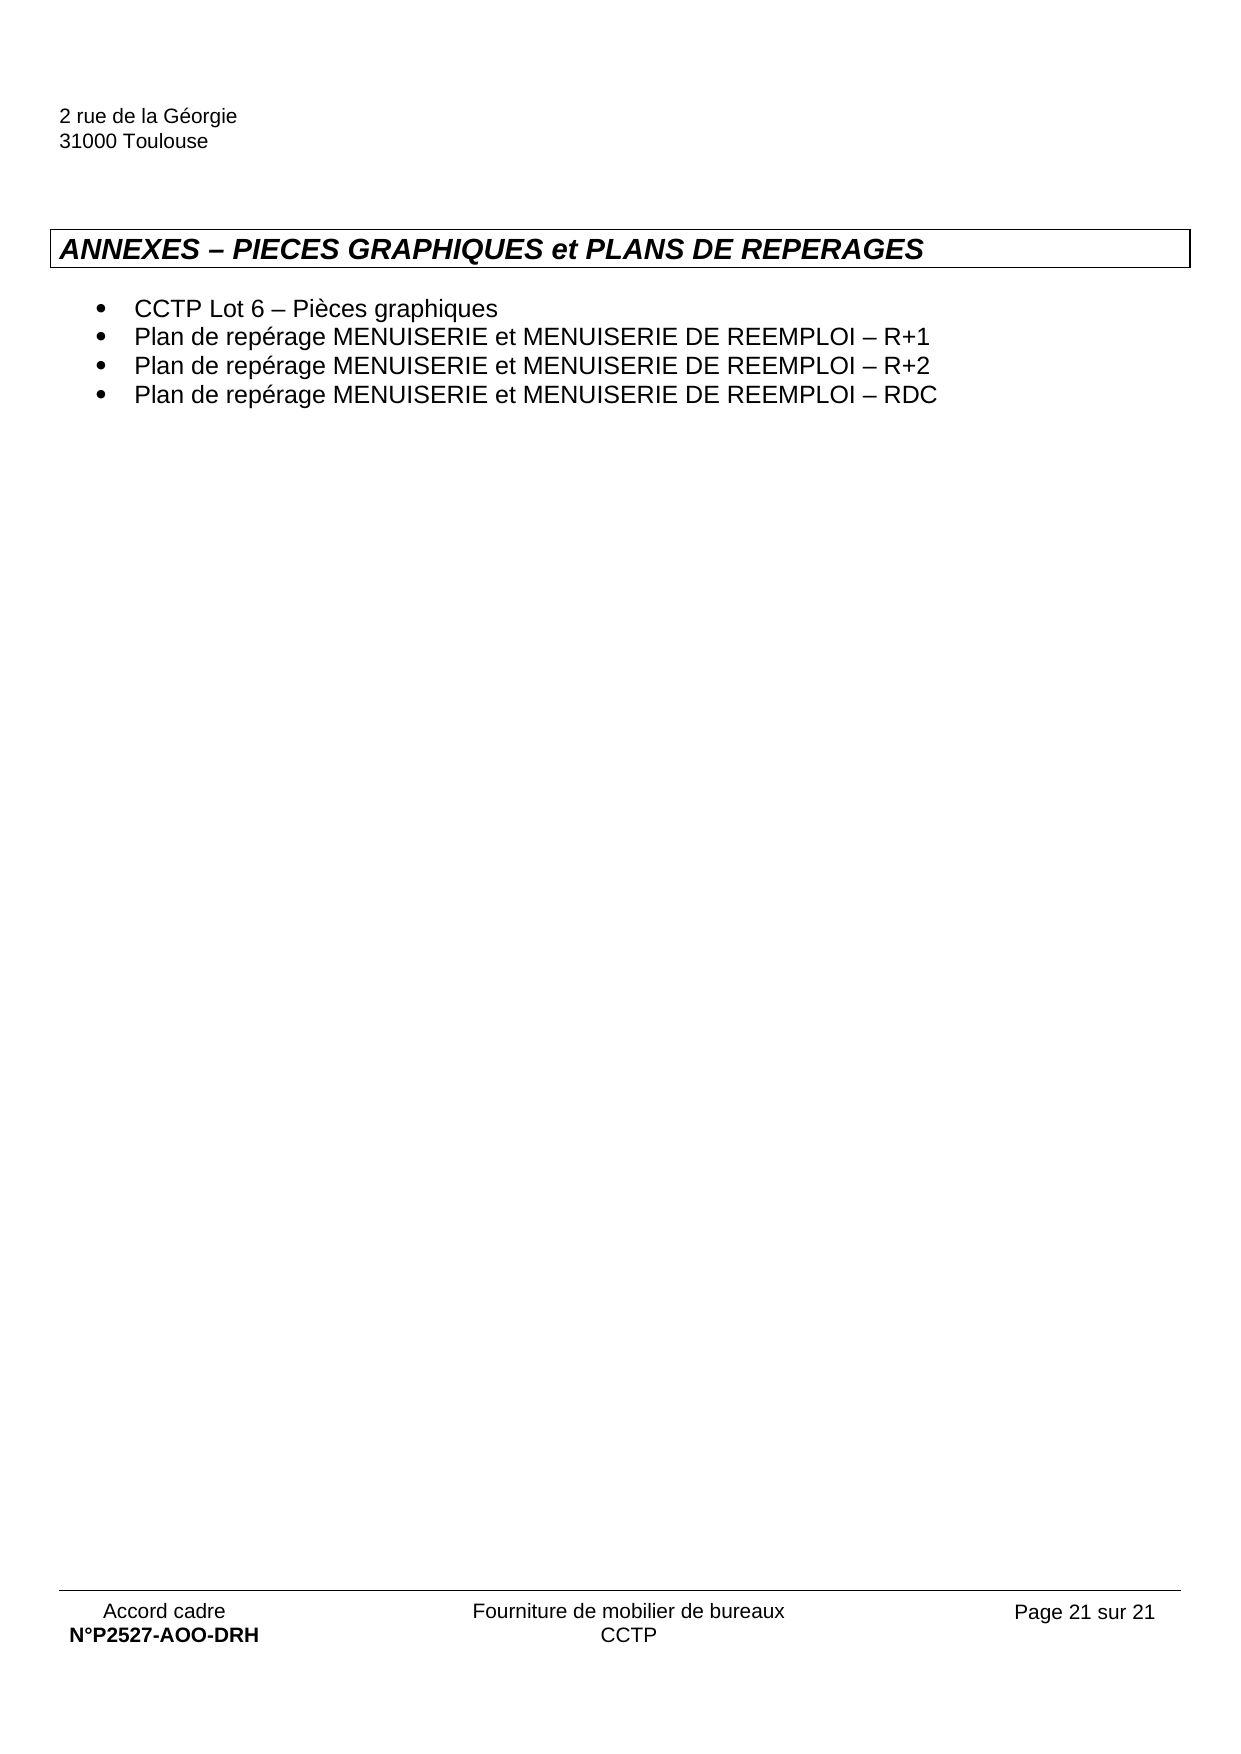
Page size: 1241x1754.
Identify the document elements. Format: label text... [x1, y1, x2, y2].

text 2 rue de la Géorgie [59, 104, 1181, 129]
text ANNEXES – PIECES GRAPHIQUES et PLANS DE REPERAGES [51, 230, 1189, 267]
text 31000 Toulouse [59, 129, 1181, 154]
list Plan de repérage MENUISERIE et MENUISERIE DE REEMPLOI – RDC [97, 380, 1181, 409]
list CCTP Lot 6 – Pièces graphiques [97, 293, 1181, 322]
list Plan de repérage MENUISERIE et MENUISERIE DE REEMPLOI – R+2 [97, 351, 1181, 380]
list Plan de repérage MENUISERIE et MENUISERIE DE REEMPLOI – R+1 [97, 322, 1181, 351]
